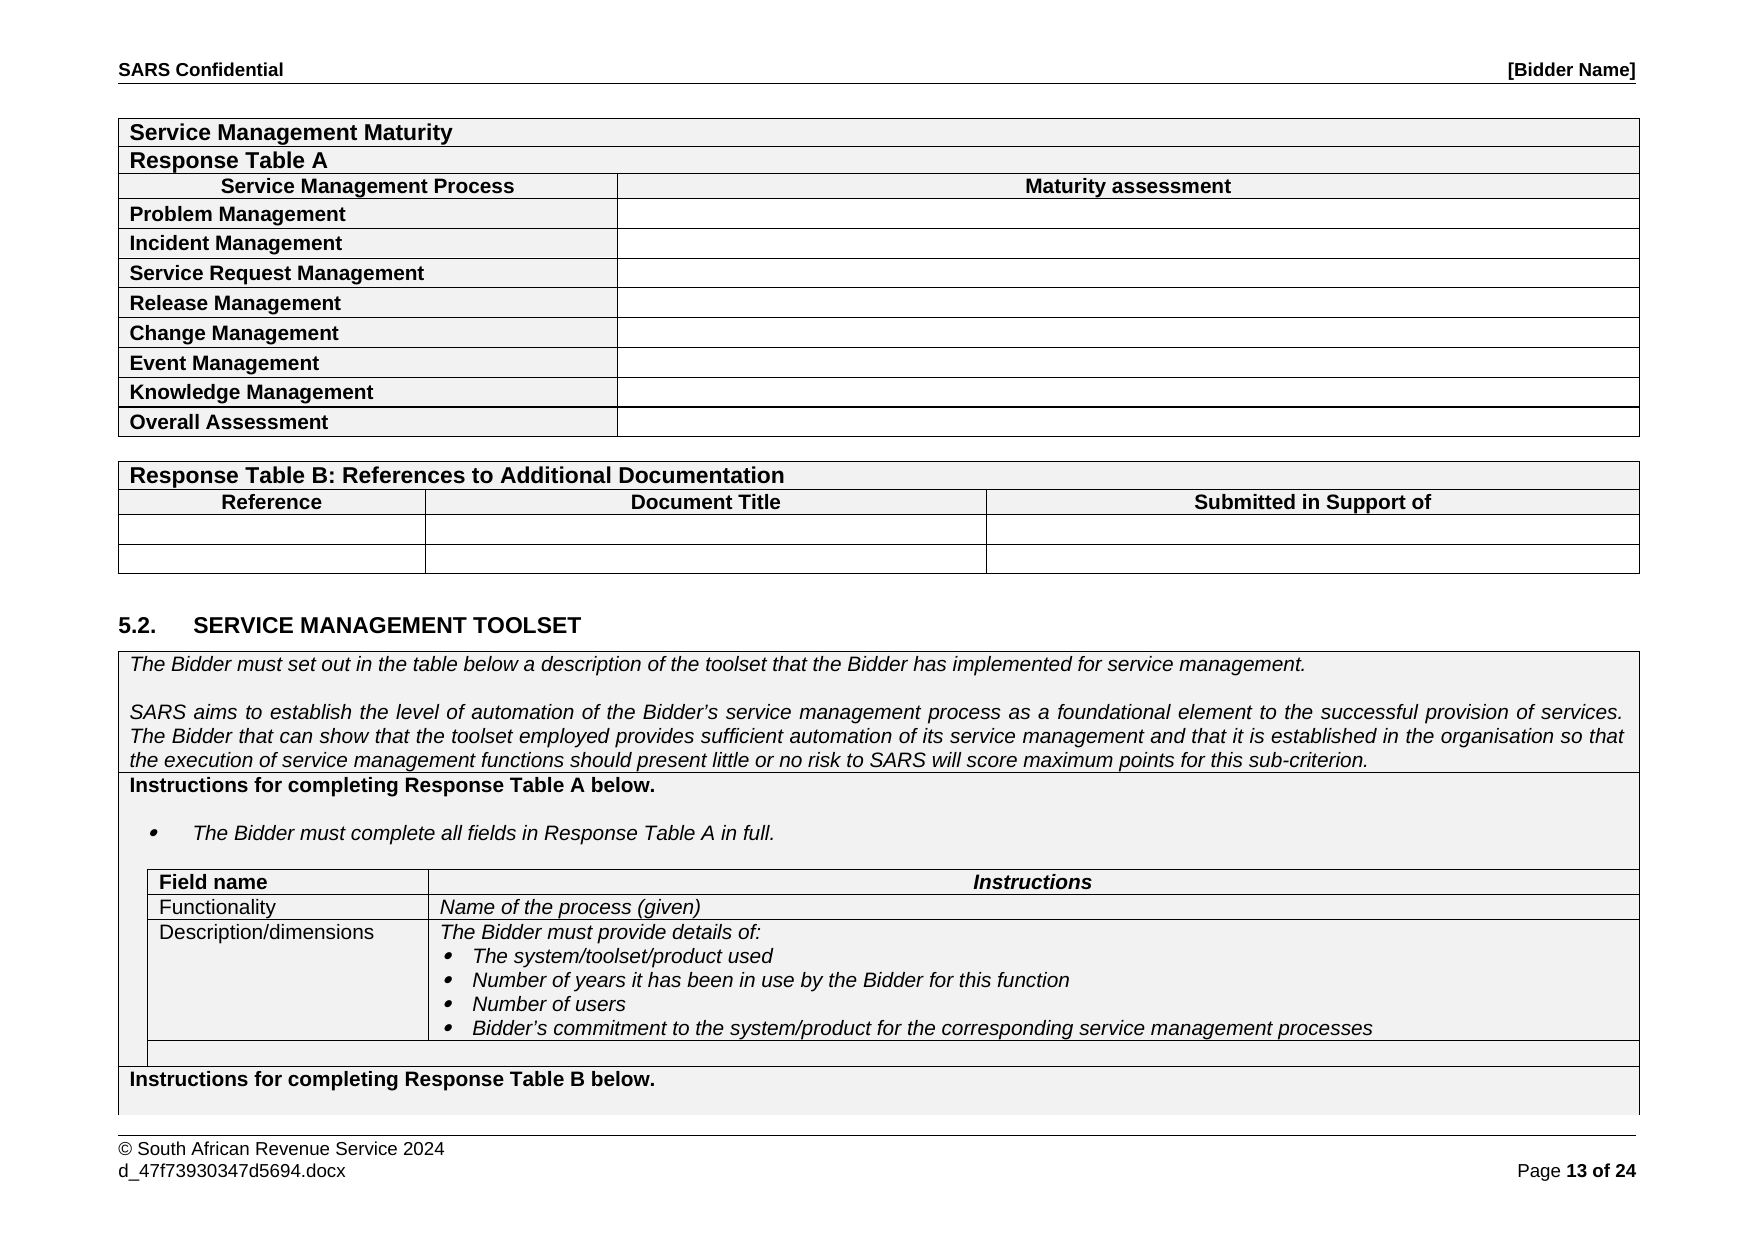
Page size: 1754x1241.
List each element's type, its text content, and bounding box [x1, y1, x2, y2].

table_cell Maturity assessment [618, 174, 1639, 198]
table_cell [618, 199, 1639, 228]
table_cell Knowledge Management [119, 378, 617, 406]
table_cell [618, 408, 1639, 436]
table_cell Problem Management [119, 199, 617, 228]
table_cell Event Management [119, 348, 617, 377]
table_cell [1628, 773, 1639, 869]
table_cell [119, 869, 147, 1066]
table_cell Release Management [119, 288, 617, 317]
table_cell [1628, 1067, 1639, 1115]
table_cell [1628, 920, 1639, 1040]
table_cell Submitted in Support of [987, 490, 1639, 514]
list SERVICE MANAGEMENT TOOLSET [118, 612, 1636, 638]
table_cell [618, 229, 1639, 257]
table_cell Response Table A [119, 147, 1639, 173]
table_cell [618, 378, 1639, 406]
table_cell [618, 288, 1639, 317]
table_header Response Table B: References to Additional Documentation [119, 462, 1639, 489]
table_cell [987, 515, 1639, 543]
table_cell Overall Assessment [119, 408, 617, 436]
table_cell [987, 545, 1639, 573]
table_header The Bidder must set out in the table below a description of the toolset that the Bidder has implemented for service management. SARS aims to establish the level of automation of the Bidder’s service management process as a foundational element to the successful provision of services. The Bidder that can show that the toolset employed provides sufficient automation of its service management and that it is established in the organisation so that the execution of service management functions should present little or no risk to SARS will score maximum points for this sub-criterion. [119, 652, 1639, 772]
table_cell Description/dimensions [148, 920, 428, 1040]
table_cell Instructions for completing Response Table A below. The Bidder must complete all fields in Response Table A in full. [119, 773, 204, 869]
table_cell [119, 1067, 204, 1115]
table_cell [119, 545, 425, 573]
table_cell [618, 259, 1639, 287]
table_cell [618, 318, 1639, 347]
table_cell Service Request Management [119, 259, 617, 287]
table_cell [119, 515, 425, 543]
table_cell Document Title [426, 490, 986, 514]
table_cell [618, 348, 1639, 377]
table_cell Reference [119, 490, 425, 514]
table_cell [426, 545, 986, 573]
table_cell Service Management Process [119, 174, 617, 198]
table_cell Incident Management [119, 229, 617, 257]
table_cell Change Management [119, 318, 617, 347]
table_header Service Management Maturity [119, 119, 1639, 146]
table_cell [426, 515, 986, 543]
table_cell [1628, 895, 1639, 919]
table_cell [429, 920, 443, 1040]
table_cell [148, 1041, 1639, 1066]
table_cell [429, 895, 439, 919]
